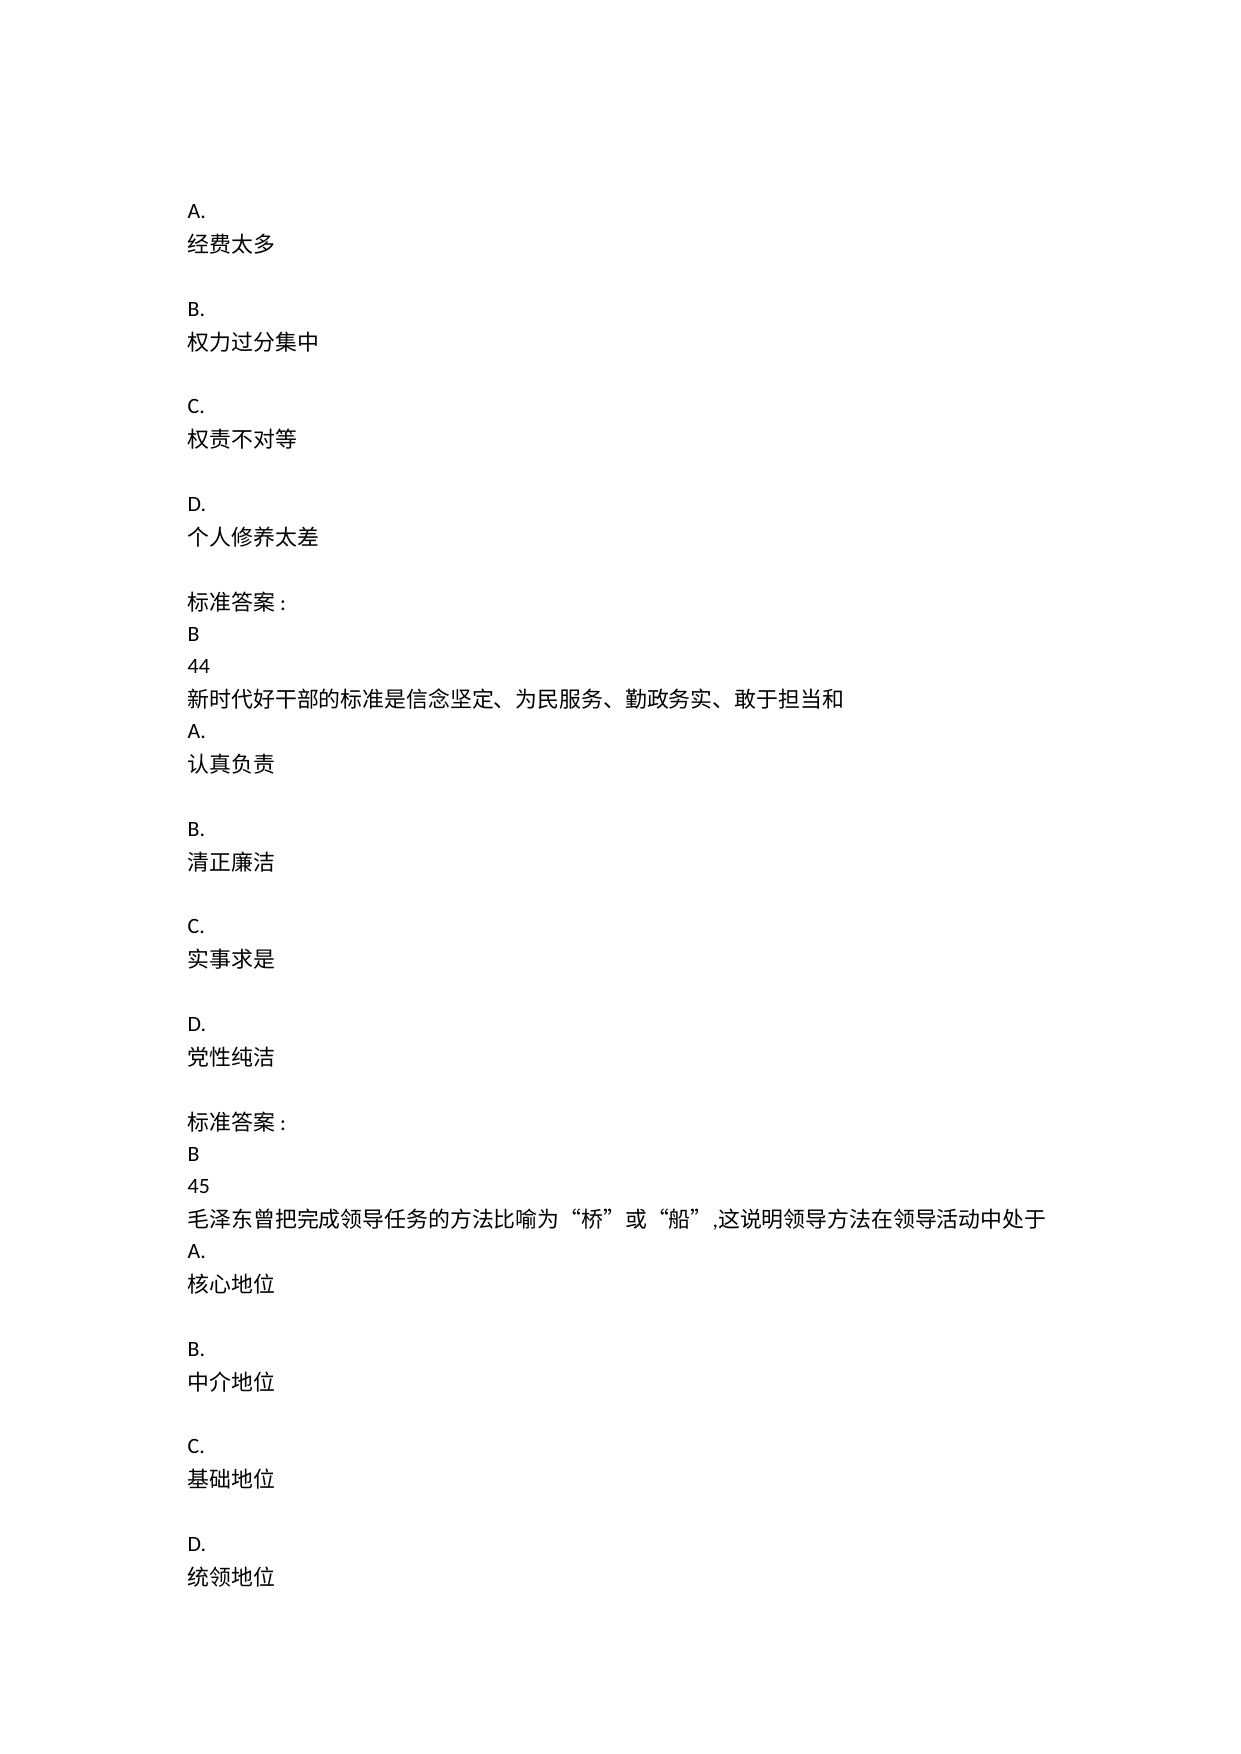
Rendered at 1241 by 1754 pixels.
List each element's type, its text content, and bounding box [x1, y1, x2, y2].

text 毛泽东曾把完成领导任务的方法比喻为“桥”或“船”,这说明领导方法在领导活动中处于 [187, 1202, 1053, 1234]
text 基础地位 [187, 1462, 1053, 1494]
text 统领地位 [187, 1559, 1053, 1592]
text B [187, 617, 1053, 649]
text C. [187, 909, 1053, 942]
text C. [187, 389, 1053, 422]
text 经费太多 [187, 227, 1053, 259]
text 认真负责 [187, 747, 1053, 779]
text D. [187, 1527, 1053, 1559]
text A. [187, 714, 1053, 747]
text C. [187, 1429, 1053, 1462]
text 标准答案 : [187, 1104, 1053, 1137]
text A. [187, 194, 1053, 227]
text 清正廉洁 [187, 844, 1053, 877]
text 新时代好干部的标准是信念坚定、为民服务、勤政务实、敢于担当和 [187, 682, 1053, 714]
text 个人修养太差 [187, 519, 1053, 552]
text 实事求是 [187, 942, 1053, 974]
text D. [187, 1007, 1053, 1039]
text A. [187, 1234, 1053, 1267]
text 44 [187, 649, 1053, 682]
text B. [187, 292, 1053, 324]
text 权责不对等 [187, 422, 1053, 454]
text 核心地位 [187, 1267, 1053, 1299]
text B [187, 1137, 1053, 1169]
text 中介地位 [187, 1364, 1053, 1397]
text B. [187, 1332, 1053, 1364]
text 权力过分集中 [187, 324, 1053, 357]
text 45 [187, 1169, 1053, 1202]
text D. [187, 487, 1053, 519]
text 党性纯洁 [187, 1039, 1053, 1072]
text B. [187, 812, 1053, 844]
text 标准答案 : [187, 584, 1053, 617]
